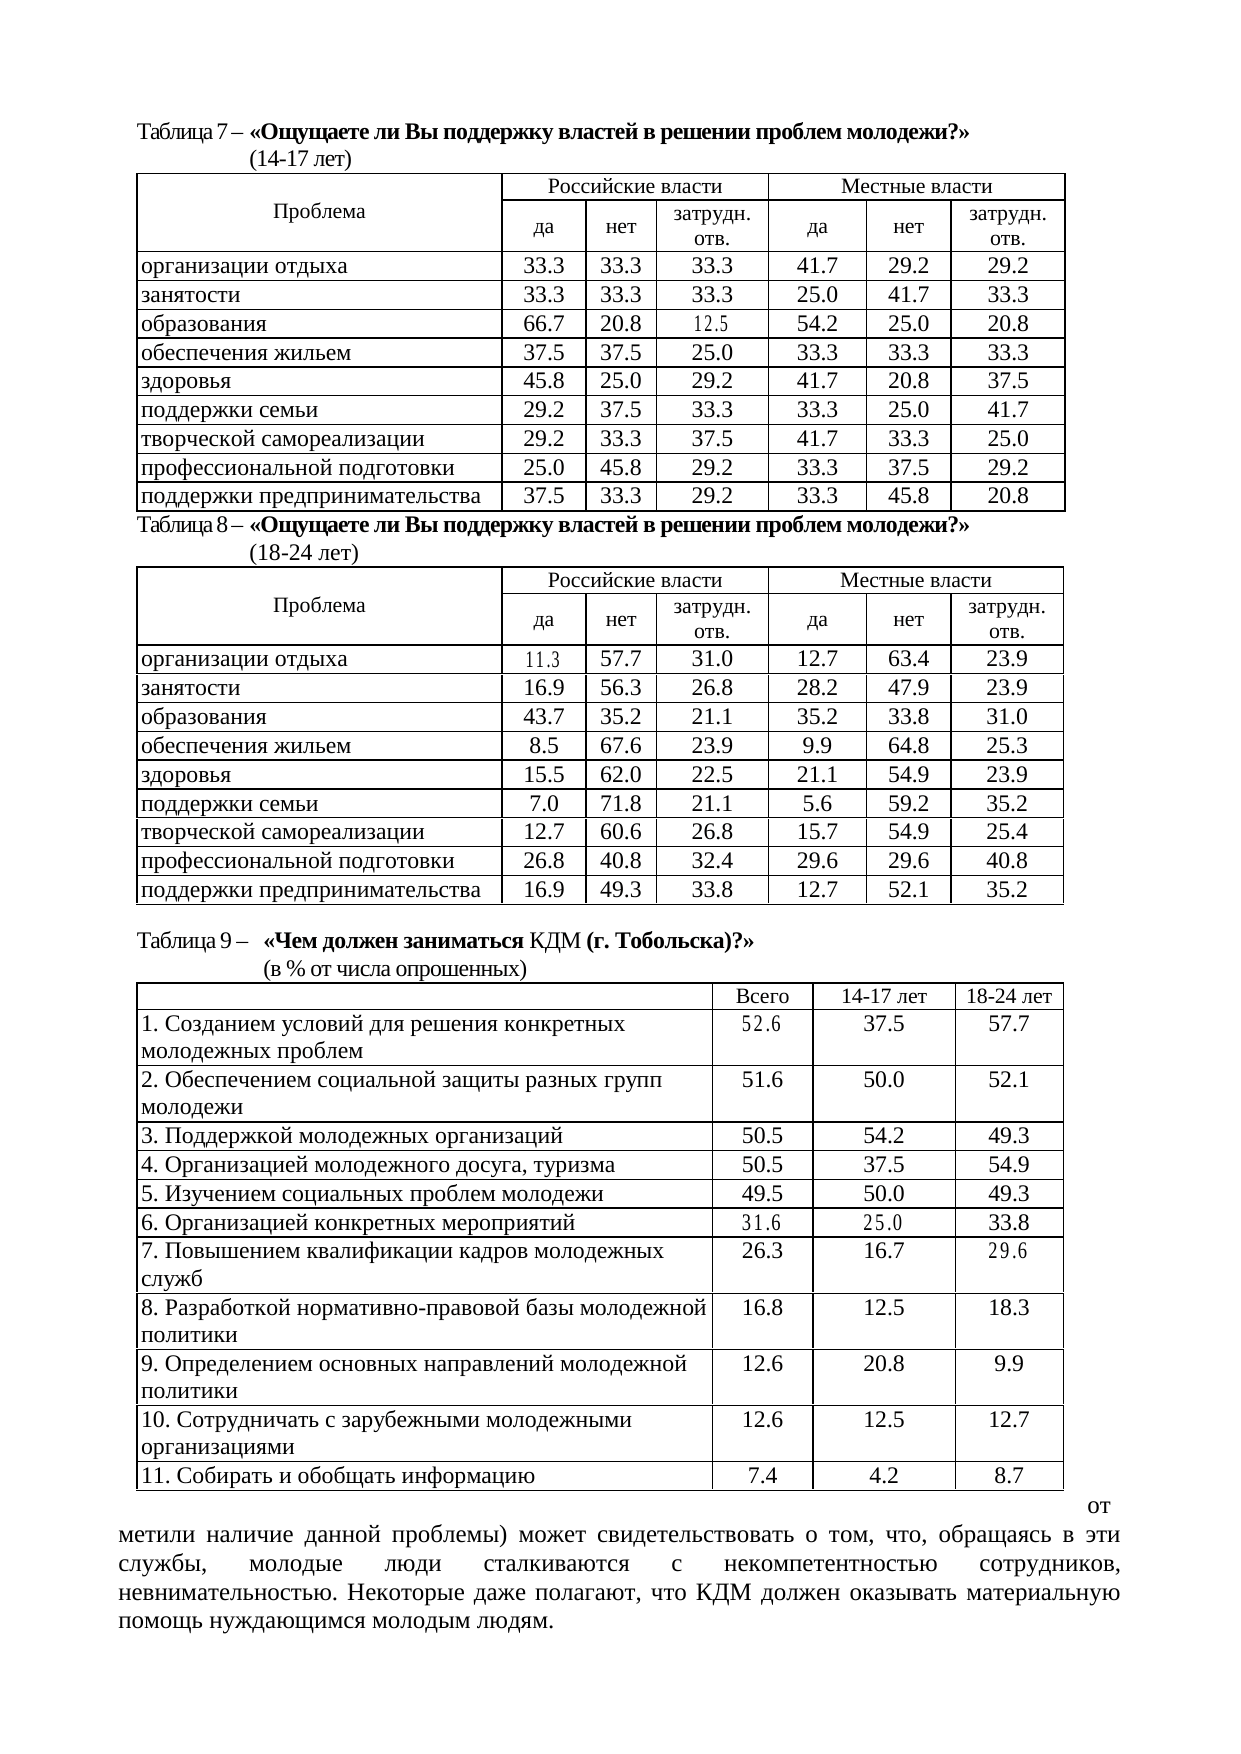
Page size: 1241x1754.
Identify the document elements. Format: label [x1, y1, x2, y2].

text [118, 118, 1122, 1634]
